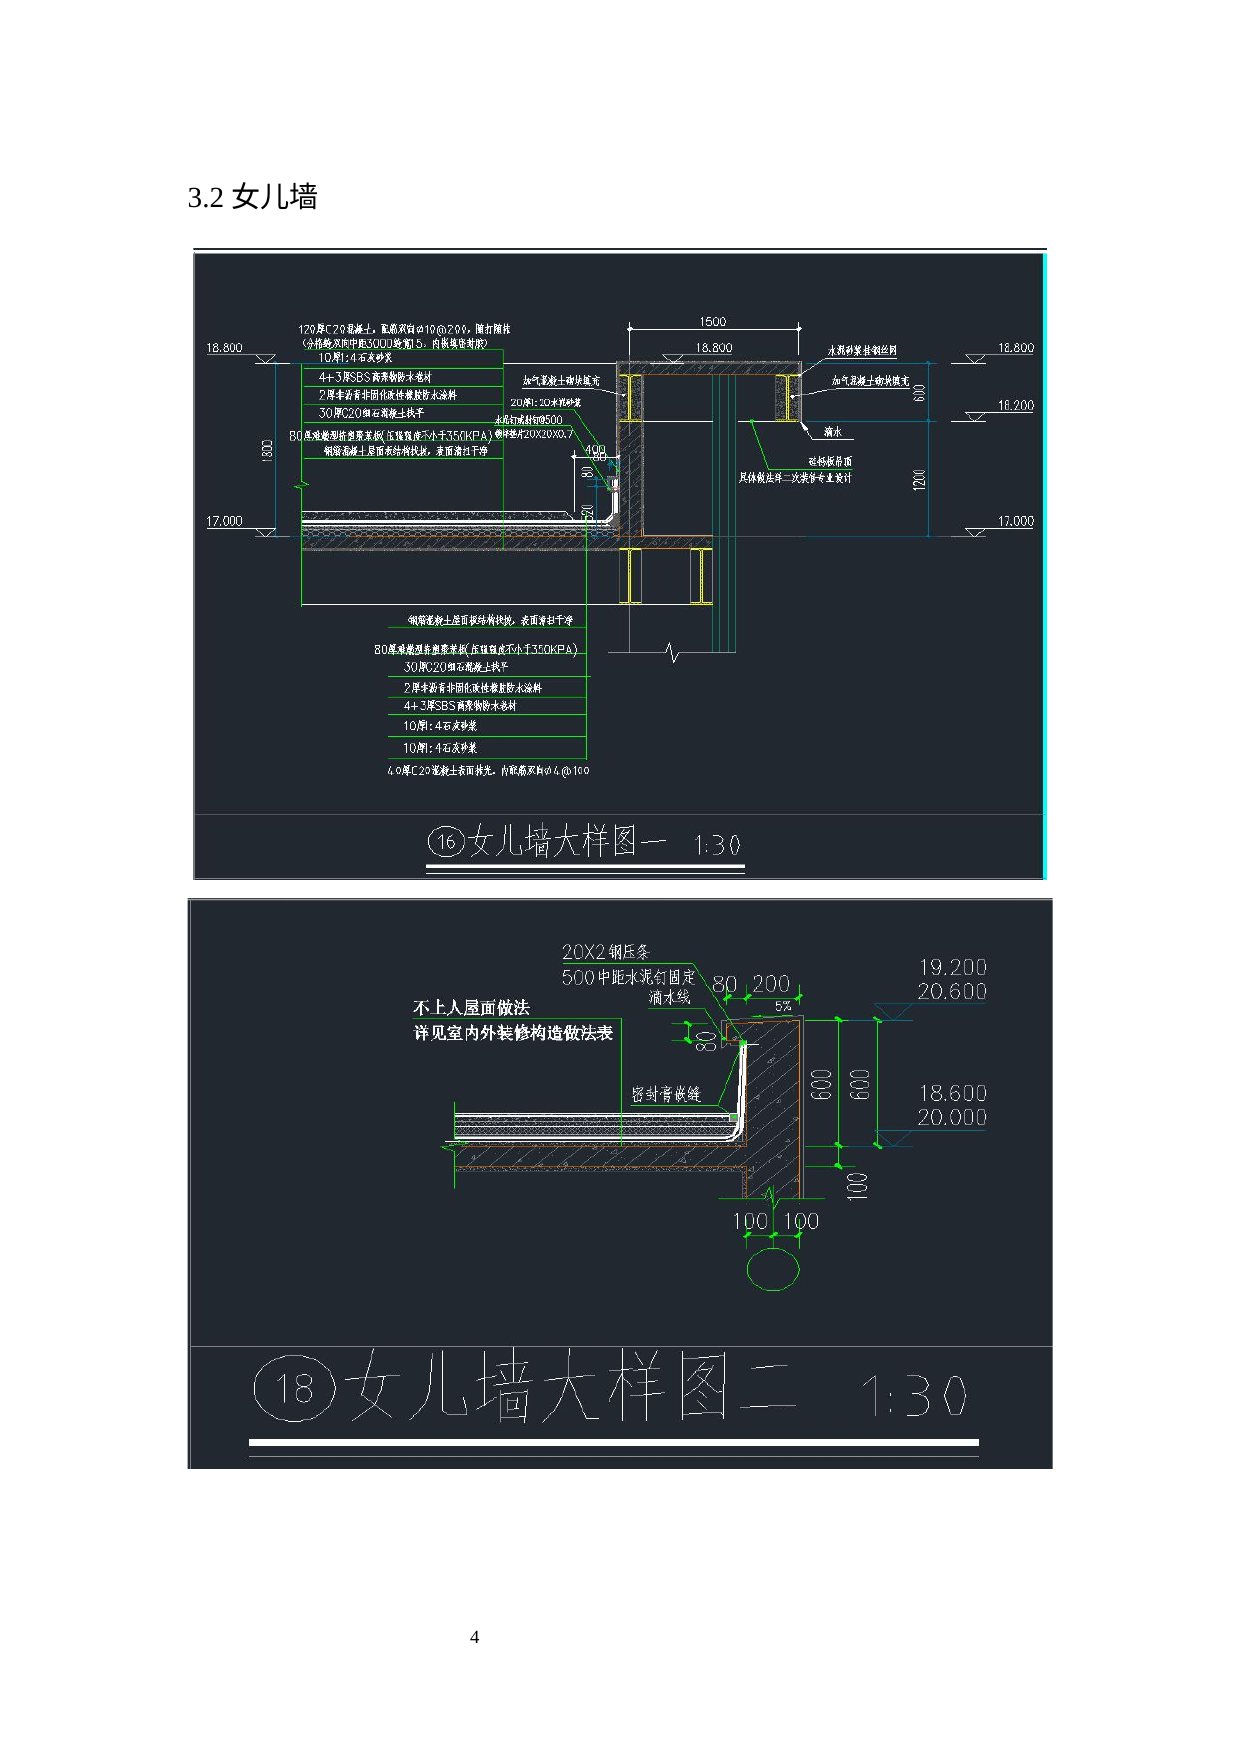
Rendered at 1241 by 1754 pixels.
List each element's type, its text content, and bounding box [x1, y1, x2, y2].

picture [187, 898, 1053, 1469]
subtitle 3.2 女儿墙 [187, 162, 1053, 227]
picture [193, 248, 1047, 880]
